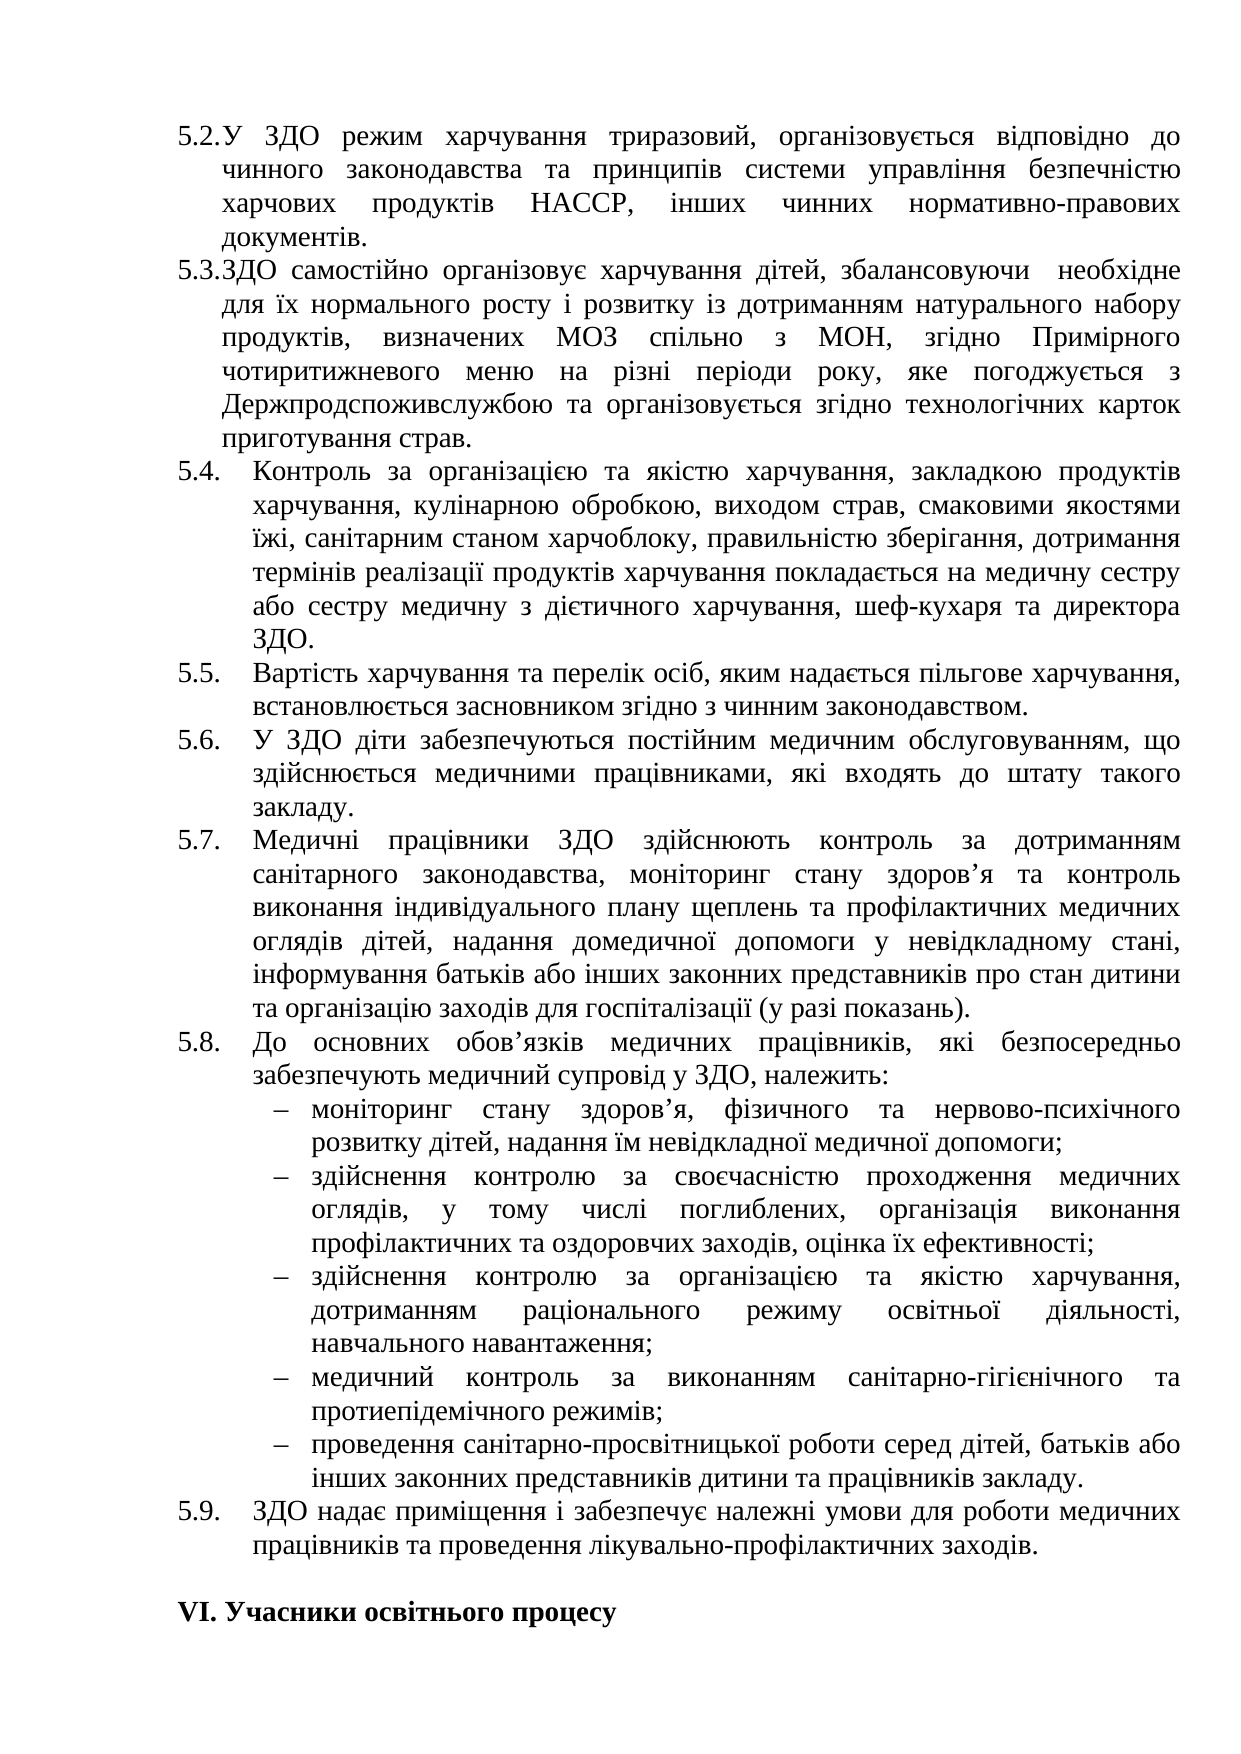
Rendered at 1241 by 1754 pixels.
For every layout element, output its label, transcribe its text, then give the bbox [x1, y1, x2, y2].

list моніторинг стану здоров’я, фізичного та нервово-психічного розвитку дітей, надання їм невідкладної медичної допомоги; [274, 1091, 1181, 1158]
list ЗДО надає приміщення і забезпечує належні умови для роботи медичних працівників та проведення лікувально-профілактичних заходів. [177, 1493, 1181, 1560]
list медичний контроль за виконанням санітарно-гігієнічного та протиепідемічного режимів; [274, 1359, 1181, 1426]
text VI. Учасники освітнього процесу [177, 1594, 1181, 1627]
list До основних обов’язків медичних працівників, які безпосередньо забезпечують медичний супровід у ЗДО, належить: [177, 1024, 1181, 1091]
list Вартість харчування та перелік осіб, яким надається пільгове харчування, встановлюється засновником згідно з чинним законодавством. [177, 655, 1181, 722]
list Контроль за організацією та якістю харчування, закладкою продуктів харчування, кулінарною обробкою, виходом страв, смаковими якостями їжі, санітарним станом харчоблоку, правильністю зберігання, дотримання термінів реалізації продуктів харчування покладається на медичну сестру або сестру медичну з дієтичного харчування, шеф-кухаря та директора ЗДО. [177, 453, 1181, 655]
list У ЗДО режим харчування триразовий, організовується відповідно до чинного законодавства та принципів системи управління безпечністю харчових продуктів НАССР, інших чинних нормативно-правових документів. [177, 118, 1181, 252]
list У ЗДО діти забезпечуються постійним медичним обслуговуванням, що здійснюється медичними працівниками, які входять до штату такого закладу. [177, 722, 1181, 822]
list ЗДО самостійно організовує харчування дітей, збалансовуючи необхідне для їх нормального росту і розвитку із дотриманням натурального набору продуктів, визначених МОЗ спільно з МОН, згідно Примірного чотиритижневого меню на різні періоди року, яке погоджується з Держпродспоживслужбою та організовується згідно технологічних карток приготування страв. [177, 252, 1181, 453]
list проведення санітарно-просвітницької роботи серед дітей, батьків або інших законних представників дитини та працівників закладу. [274, 1426, 1181, 1493]
list Медичні працівники ЗДО здійснюють контроль за дотриманням санітарного законодавства, моніторинг стану здоров’я та контроль виконання індивідуального плану щеплень та профілактичних медичних оглядів дітей, надання домедичної допомоги у невідкладному стані, інформування батьків або інших законних представників про стан дитини та організацію заходів для госпіталізації (у разі показань). [177, 822, 1181, 1024]
list здійснення контролю за організацією та якістю харчування, дотриманням раціонального режиму освітньої діяльності, навчального навантаження; [274, 1258, 1181, 1359]
list здійснення контролю за своєчасністю проходження медичних оглядів, у тому числі поглиблених, організація виконання профілактичних та оздоровчих заходів, оцінка їх ефективності; [274, 1158, 1181, 1258]
